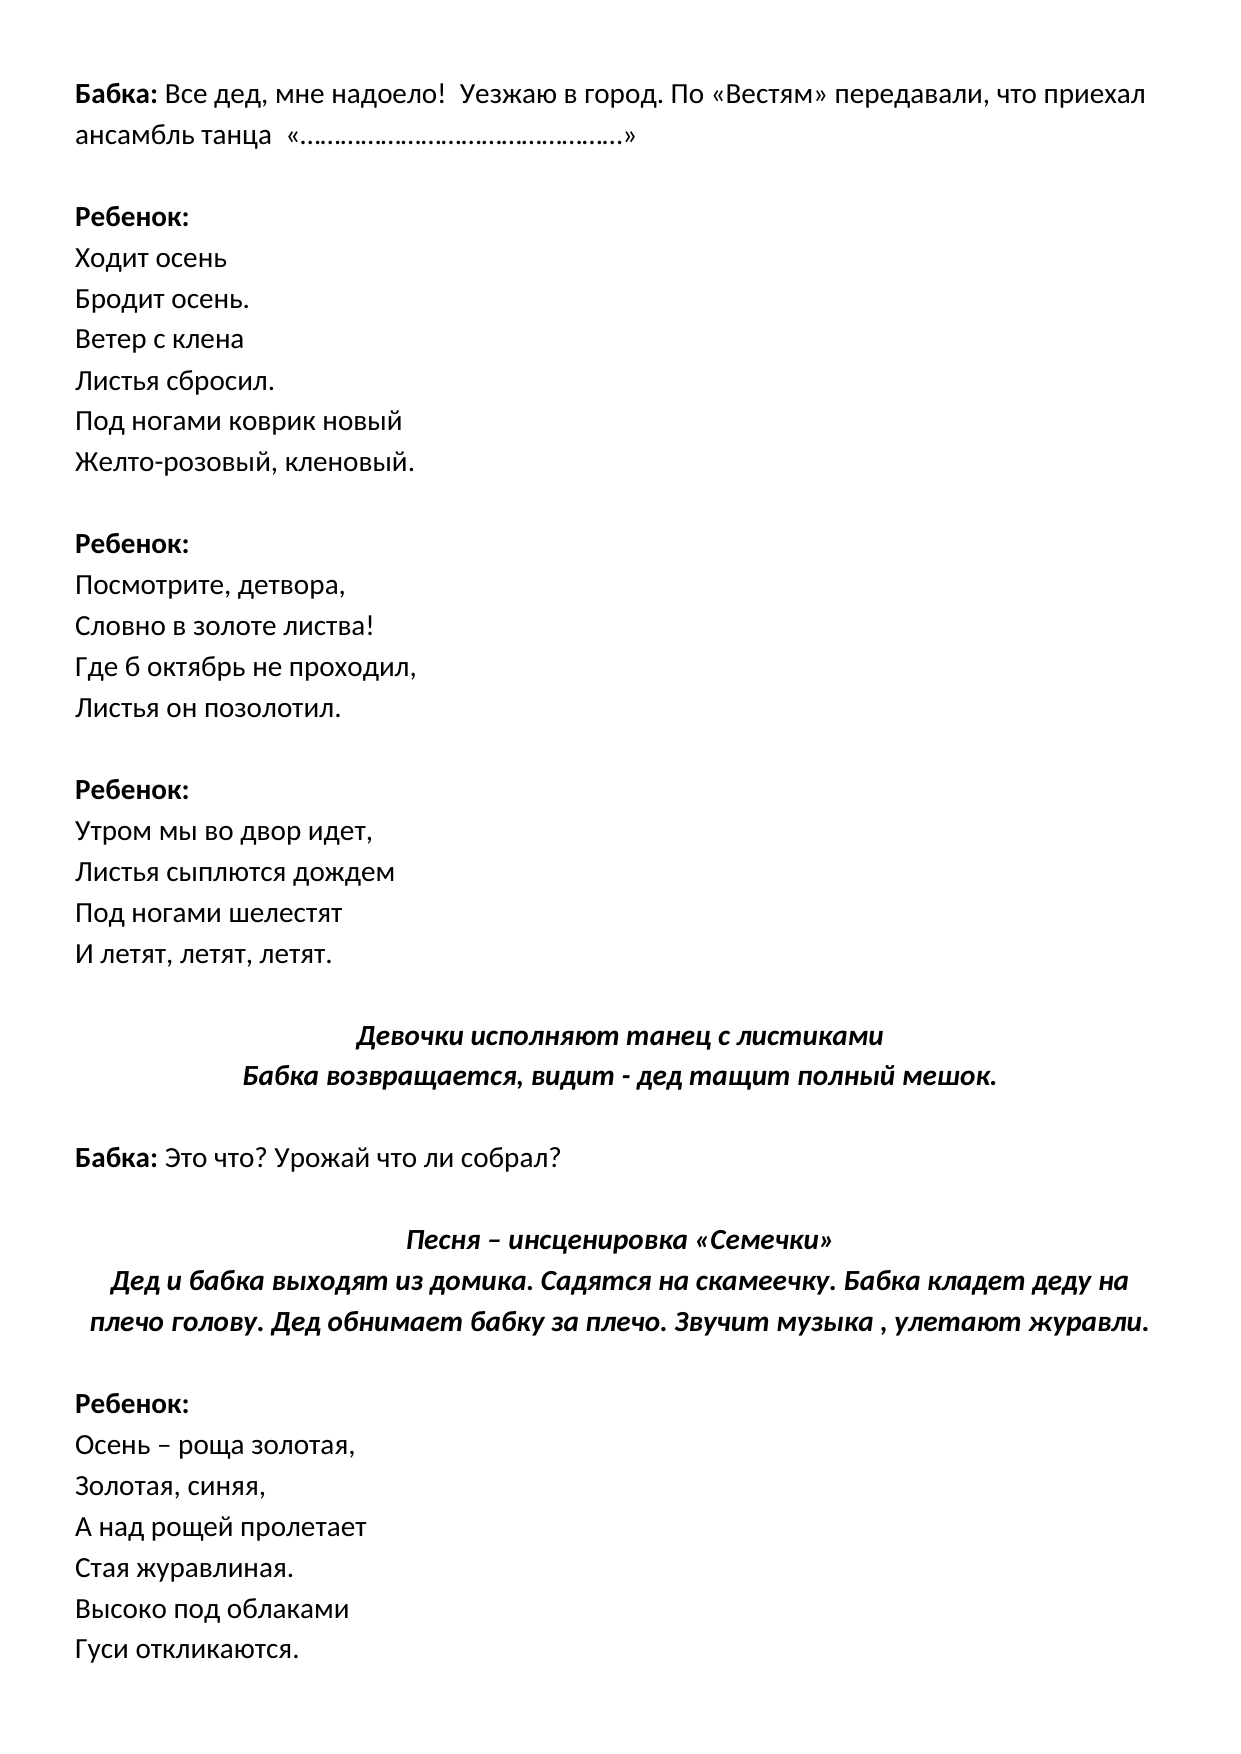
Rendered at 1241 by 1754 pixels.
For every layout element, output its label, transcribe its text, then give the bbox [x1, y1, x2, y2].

text Бабка: Все дед, мне надоело! Уезжаю в город. По «Вестям» передавали, что приехал ансамбль танца «…………………………………………» [75, 75, 1165, 152]
text Словно в золоте листва! [75, 607, 1165, 643]
text Девочки исполняют танец с листиками [75, 1017, 1165, 1052]
text Ветер с клена [75, 321, 1165, 356]
text Ребенок: [75, 771, 1165, 807]
text Листья сыплются дождем [75, 853, 1165, 888]
text Золотая, синяя, [75, 1467, 1165, 1502]
text Гуси откликаются. [75, 1631, 1165, 1666]
text Бабка: Это что? Урожай что ли собрал? [75, 1139, 1165, 1175]
text Ходит осень [75, 239, 1165, 274]
text Бабка возвращается, видит - дед тащит полный мешок. [75, 1057, 1165, 1093]
text Высоко под облаками [75, 1590, 1165, 1625]
text Ребенок: [75, 198, 1165, 233]
text Стая журавлиная. [75, 1549, 1165, 1584]
text Листья сбросил. [75, 362, 1165, 397]
text Осень – роща золотая, [75, 1426, 1165, 1462]
text Желто-розовый, кленовый. [75, 443, 1165, 479]
text Ребенок: [75, 525, 1165, 561]
text Где б октябрь не проходил, [75, 648, 1165, 684]
text И летят, летят, летят. [75, 935, 1165, 970]
text Бродит осень. [75, 280, 1165, 315]
text Листья он позолотил. [75, 689, 1165, 725]
text Посмотрите, детвора, [75, 566, 1165, 602]
text Дед и бабка выходят из домика. Садятся на скамеечку. Бабка кладет деду на плечо голову. Дед обнимает бабку за плечо. Звучит музыка , улетают журавли. [75, 1262, 1165, 1339]
text Под ногами коврик новый [75, 402, 1165, 438]
text Песня – инсценировка «Семечки» [75, 1221, 1165, 1257]
text А над рощей пролетает [75, 1508, 1165, 1543]
text Ребенок: [75, 1385, 1165, 1421]
text Под ногами шелестят [75, 894, 1165, 929]
text Утром мы во двор идет, [75, 812, 1165, 847]
